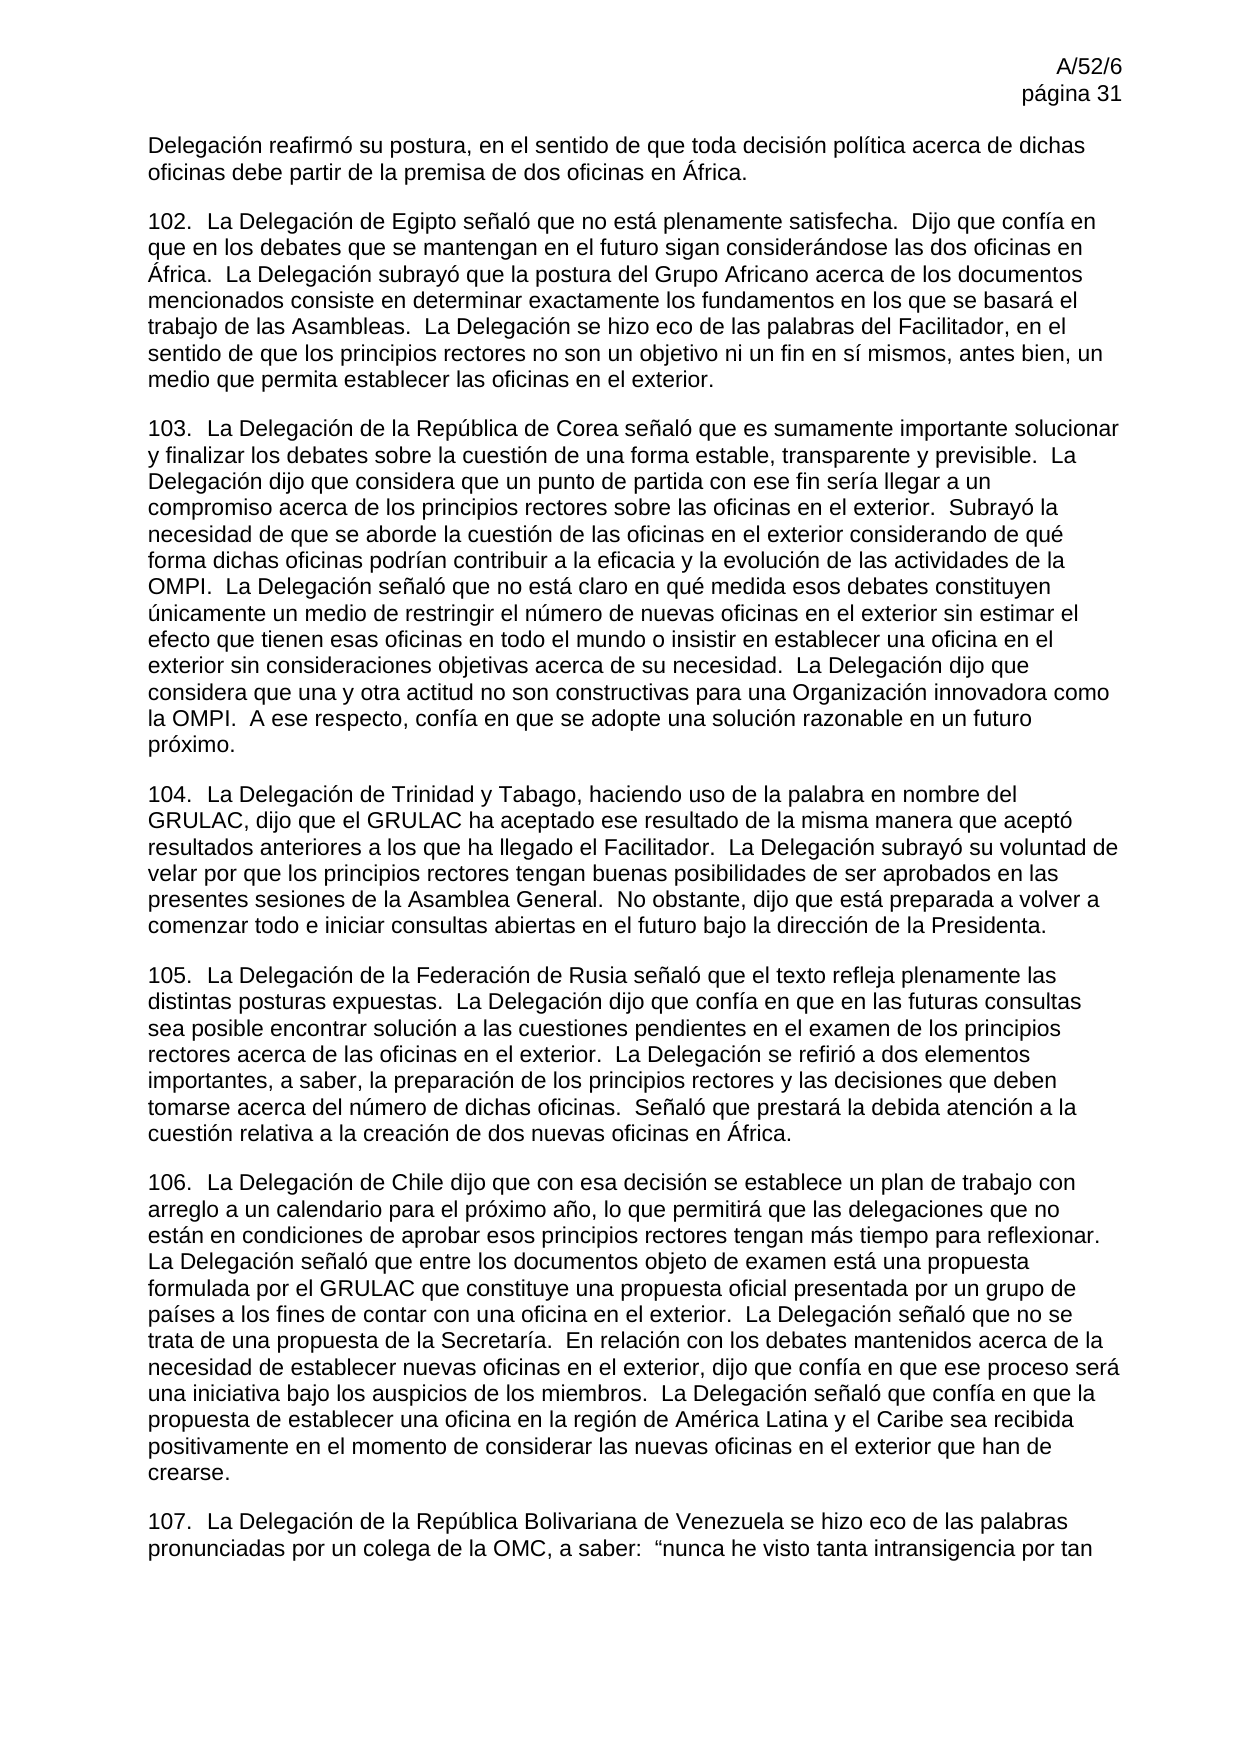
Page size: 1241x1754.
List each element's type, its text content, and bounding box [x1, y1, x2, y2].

text La Delegación de Egipto señaló que no está plenamente satisfecha. Dijo que confía en que en los debates que se mantengan en el futuro sigan considerándose las dos oficinas en África. La Delegación subrayó que la postura del Grupo Africano acerca de los documentos mencionados consiste en determinar exactamente los fundamentos en los que se basará el trabajo de las Asambleas. La Delegación se hizo eco de las palabras del Facilitador, en el sentido de que los principios rectores no son un objetivo ni un fin en sí mismos, antes bien, un medio que permita establecer las oficinas en el exterior. [148, 208, 1122, 392]
text La Delegación de la Federación de Rusia señaló que el texto refleja plenamente las distintas posturas expuestas. La Delegación dijo que confía en que en las futuras consultas sea posible encontrar solución a las cuestiones pendientes en el examen de los principios rectores acerca de las oficinas en el exterior. La Delegación se refirió a dos elementos importantes, a saber, la preparación de los principios rectores y las decisiones que deben tomarse acerca del número de dichas oficinas. Señaló que prestará la debida atención a la cuestión relativa a la creación de dos nuevas oficinas en África. [148, 962, 1122, 1146]
text La Delegación de la República de Corea señaló que es sumamente importante solucionar y finalizar los debates sobre la cuestión de una forma estable, transparente y previsible. La Delegación dijo que considera que un punto de partida con ese fin sería llegar a un compromiso acerca de los principios rectores sobre las oficinas en el exterior. Subrayó la necesidad de que se aborde la cuestión de las oficinas en el exterior considerando de qué forma dichas oficinas podrían contribuir a la eficacia y la evolución de las actividades de la OMPI. La Delegación señaló que no está claro en qué medida esos debates constituyen únicamente un medio de restringir el número de nuevas oficinas en el exterior sin estimar el efecto que tienen esas oficinas en todo el mundo o insistir en establecer una oficina en el exterior sin consideraciones objetivas acerca de su necesidad. La Delegación dijo que considera que una y otra actitud no son constructivas para una Organización innovadora como la OMPI. A ese respecto, confía en que se adopte una solución razonable en un futuro próximo. [148, 415, 1122, 758]
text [148, 132, 1122, 185]
text La Delegación de Chile dijo que con esa decisión se establece un plan de trabajo con arreglo a un calendario para el próximo año, lo que permitirá que las delegaciones que no están en condiciones de aprobar esos principios rectores tengan más tiempo para reflexionar. La Delegación señaló que entre los documentos objeto de examen está una propuesta formulada por el GRULAC que constituye una propuesta oficial presentada por un grupo de países a los fines de contar con una oficina en el exterior. La Delegación señaló que no se trata de una propuesta de la Secretaría. En relación con los debates mantenidos acerca de la necesidad de establecer nuevas oficinas en el exterior, dijo que confía en que ese proceso será una iniciativa bajo los auspicios de los miembros. La Delegación señaló que confía en que la propuesta de establecer una oficina en la región de América Latina y el Caribe sea recibida positivamente en el momento de considerar las nuevas oficinas en el exterior que han de crearse. [148, 1169, 1122, 1485]
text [148, 1508, 1122, 1561]
text La Delegación de Trinidad y Tabago, haciendo uso de la palabra en nombre del GRULAC, dijo que el GRULAC ha aceptado ese resultado de la misma manera que aceptó resultados anteriores a los que ha llegado el Facilitador. La Delegación subrayó su voluntad de velar por que los principios rectores tengan buenas posibilidades de ser aprobados en las presentes sesiones de la Asamblea General. No obstante, dijo que está preparada a volver a comenzar todo e iniciar consultas abiertas en el futuro bajo la dirección de la Presidenta. [148, 781, 1122, 939]
